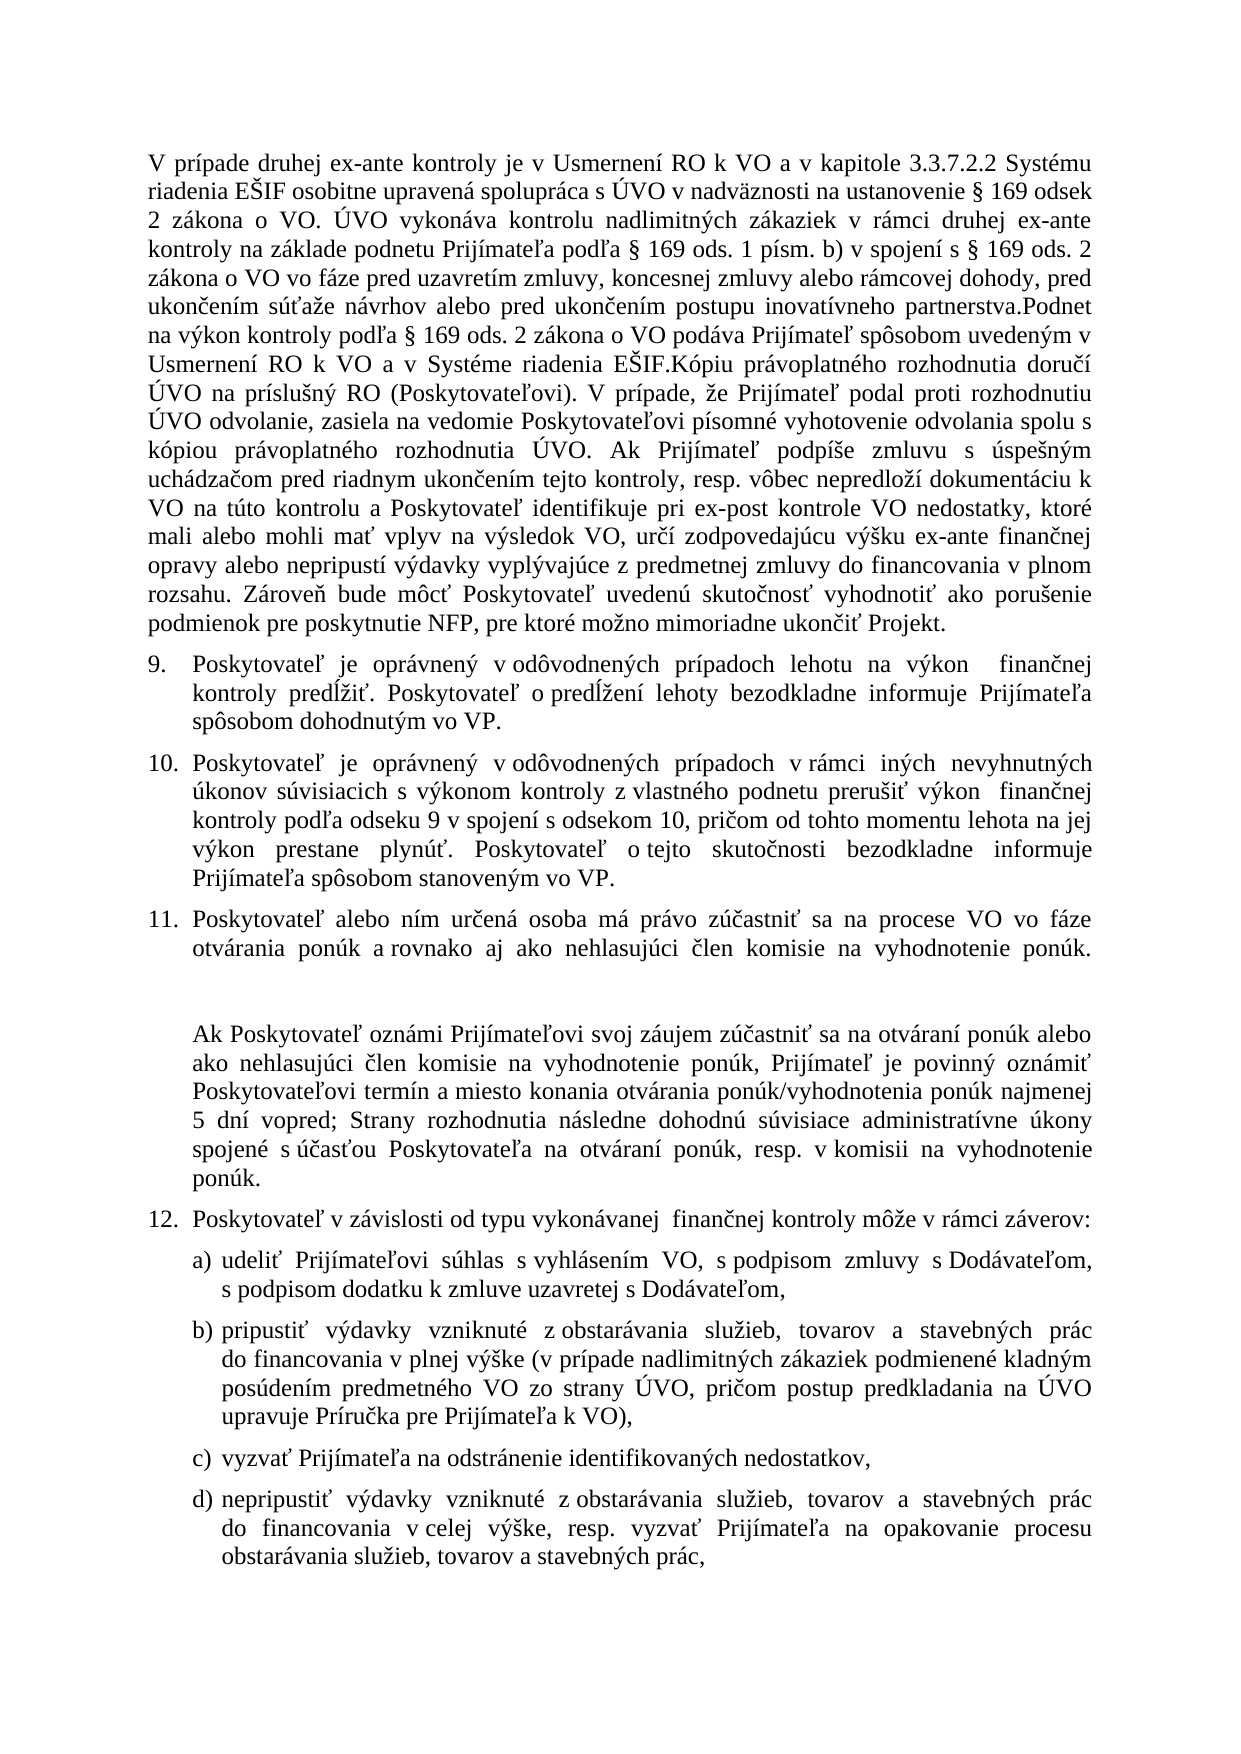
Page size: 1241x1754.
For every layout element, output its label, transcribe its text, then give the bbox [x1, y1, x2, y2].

text V prípade druhej ex-ante kontroly je v Usmernení RO k VO a v kapitole 3.3.7.2.2 Systému riadenia EŠIF osobitne upravená spolupráca s ÚVO v nadväznosti na ustanovenie § 169 odsek 2 zákona o VO. ÚVO vykonáva kontrolu nadlimitných zákaziek v rámci druhej ex-ante kontroly na základe podnetu Prijímateľa podľa § 169 ods. 1 písm. b) v spojení s § 169 ods. 2 zákona o VO vo fáze pred uzavretím zmluvy, koncesnej zmluvy alebo rámcovej dohody, pred ukončením súťaže návrhov alebo pred ukončením postupu inovatívneho partnerstva.Podnet na výkon kontroly podľa § 169 ods. 2 zákona o VO podáva Prijímateľ spôsobom uvedeným v Usmernení RO k VO a v Systéme riadenia EŠIF.Kópiu právoplatného rozhodnutia doručí ÚVO na príslušný RO (Poskytovateľovi). V prípade, že Prijímateľ podal proti rozhodnutiu ÚVO odvolanie, zasiela na vedomie Poskytovateľovi písomné vyhotovenie odvolania spolu s kópiou právoplatného rozhodnutia ÚVO. Ak Prijímateľ podpíše zmluvu s úspešným uchádzačom pred riadnym ukončením tejto kontroly, resp. vôbec nepredloží dokumentáciu k VO na túto kontrolu a Poskytovateľ identifikuje pri ex-post kontrole VO nedostatky, ktoré mali alebo mohli mať vplyv na výsledok VO, určí zodpovedajúcu výšku ex-ante finančnej opravy alebo nepripustí výdavky vyplývajúce z predmetnej zmluvy do financovania v plnom rozsahu. Zároveň bude môcť Poskytovateľ uvedenú skutočnosť vyhodnotiť ako porušenie podmienok pre poskytnutie NFP, pre ktoré možno mimoriadne ukončiť Projekt. [148, 148, 1093, 636]
list Poskytovateľ alebo ním určená osoba má právo zúčastniť sa na procese VO vo fáze otvárania ponúk a rovnako aj ako nehlasujúci člen komisie na vyhodnotenie ponúk. Ak Poskytovateľ oznámi Prijímateľovi svoj záujem zúčastniť sa na otváraní ponúk alebo ako nehlasujúci člen komisie na vyhodnotenie ponúk, Prijímateľ je povinný oznámiť Poskytovateľovi termín a miesto konania otvárania ponúk/vyhodnotenia ponúk najmenej 5 dní vopred; Strany rozhodnutia následne dohodnú súvisiace administratívne úkony spojené s účasťou Poskytovateľa na otváraní ponúk, resp. v komisii na vyhodnotenie ponúk. [148, 904, 1093, 1191]
list Poskytovateľ je oprávnený v odôvodnených prípadoch v rámci iných nevyhnutných úkonov súvisiacich s výkonom kontroly z vlastného podnetu prerušiť výkon finančnej kontroly podľa odseku 9 v spojení s odsekom 10, pričom od tohto momentu lehota na jej výkon prestane plynúť. Poskytovateľ o tejto skutočnosti bezodkladne informuje Prijímateľa spôsobom stanoveným vo VP. [148, 748, 1093, 891]
list vyzvať Prijímateľa na odstránenie identifikovaných nedostatkov, [192, 1443, 1093, 1471]
list Poskytovateľ v závislosti od typu vykonávanej finančnej kontroly môže v rámci záverov: [148, 1204, 1093, 1233]
list nepripustiť výdavky vzniknuté z obstarávania služieb, tovarov a stavebných prác do financovania v celej výške, resp. vyzvať Prijímateľa na opakovanie procesu obstarávania služieb, tovarov a stavebných prác, [192, 1484, 1093, 1570]
list udeliť Prijímateľovi súhlas s vyhlásením VO, s podpisom zmluvy s Dodávateľom, s podpisom dodatku k zmluve uzavretej s Dodávateľom, [192, 1245, 1093, 1303]
list pripustiť výdavky vzniknuté z obstarávania služieb, tovarov a stavebných prác do financovania v plnej výške (v prípade nadlimitných zákaziek podmienené kladným posúdením predmetného VO zo strany ÚVO, pričom postup predkladania na ÚVO upravuje Príručka pre Prijímateľa k VO), [192, 1315, 1093, 1430]
list Poskytovateľ je oprávnený v odôvodnených prípadoch lehotu na výkon finančnej kontroly predĺžiť. Poskytovateľ o predĺžení lehoty bezodkladne informuje Prijímateľa spôsobom dohodnutým vo VP. [148, 649, 1093, 735]
